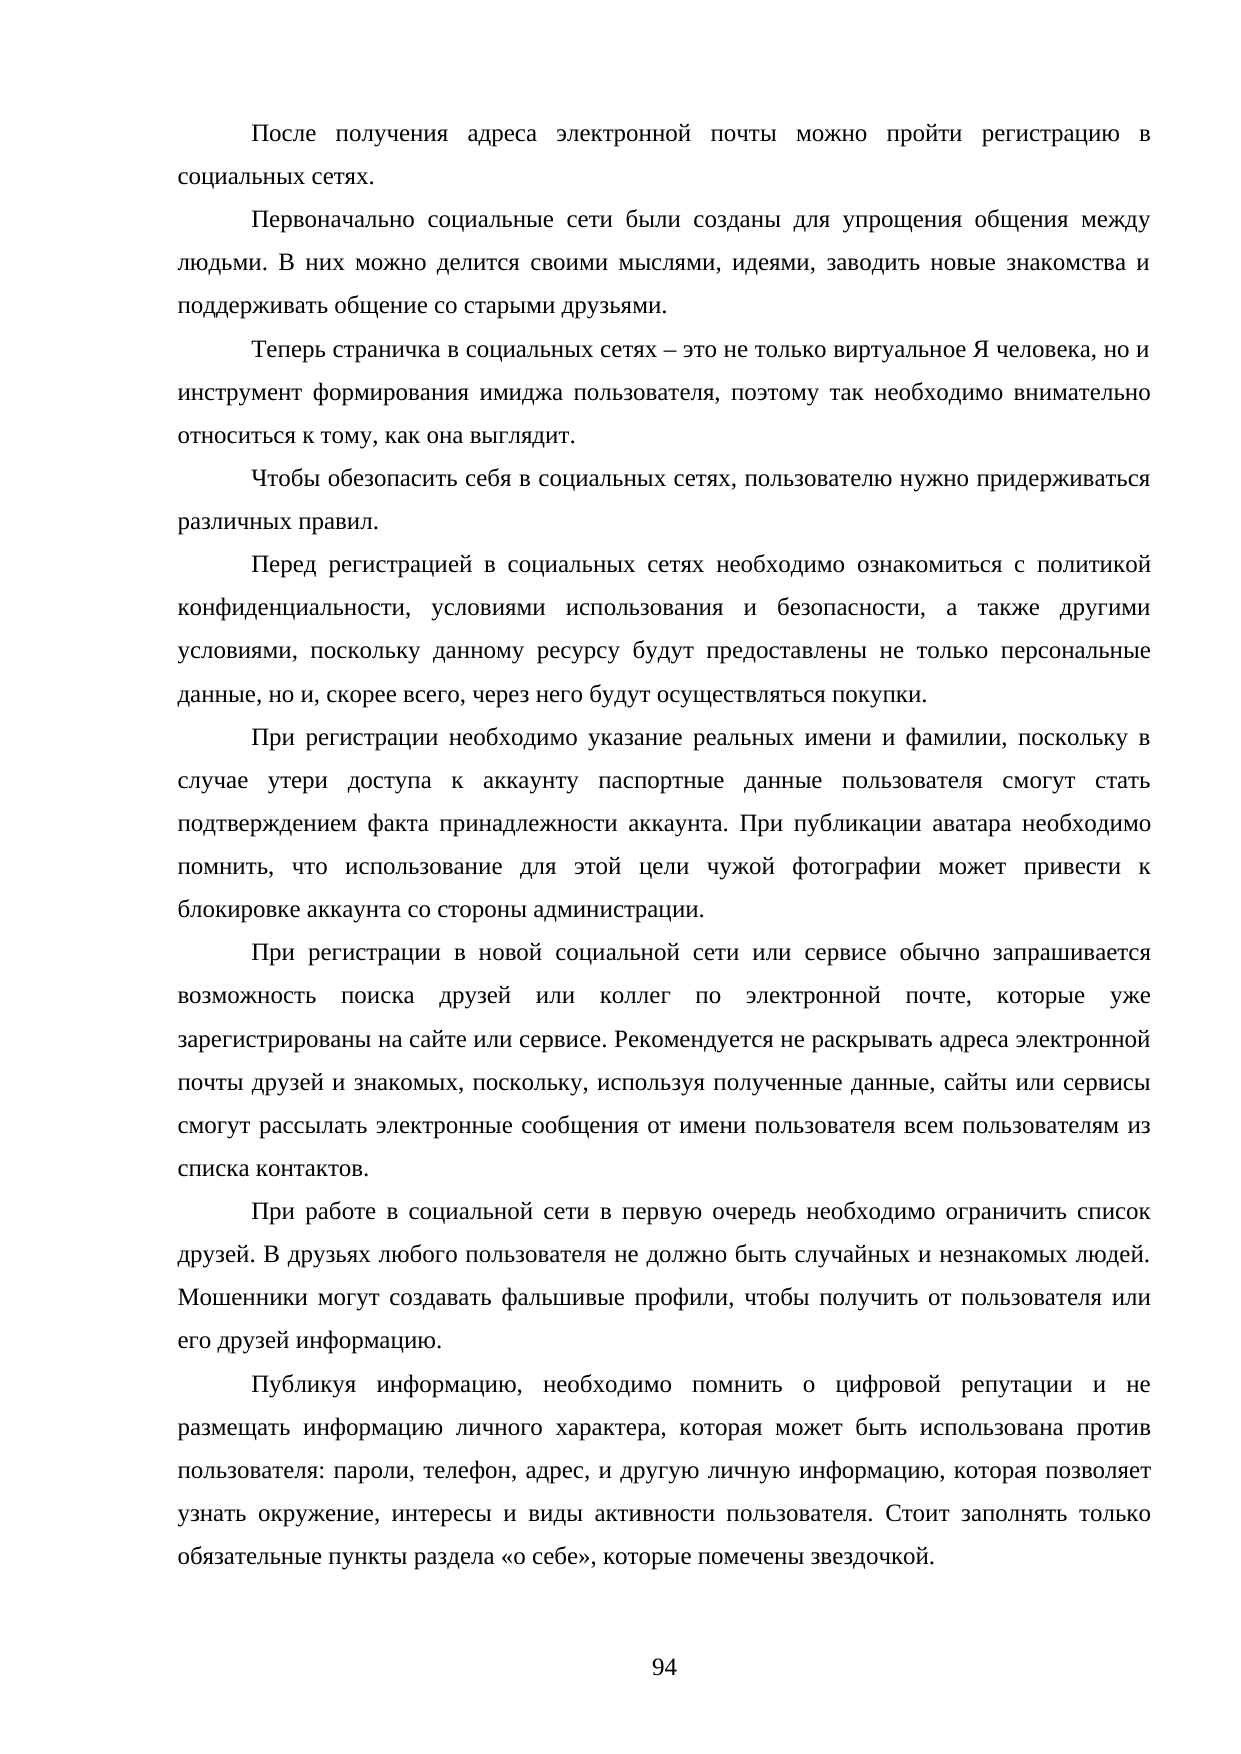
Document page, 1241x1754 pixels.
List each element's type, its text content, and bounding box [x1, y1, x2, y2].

text Публикуя информацию, необходимо помнить о цифровой репутации и не размещать информацию личного характера, которая может быть использована против пользователя: пароли, телефон, адрес, и другую личную информацию, которая позволяет узнать окружение, интересы и виды активности пользователя. Стоит заполнять только обязательные пункты раздела «о себе», которые помечены звездочкой. [177, 1369, 1152, 1570]
text При регистрации необходимо указание реальных имени и фамилии, поскольку в случае утери доступа к аккаунту паспортные данные пользователя смогут стать подтверждением факта принадлежности аккаунта. При публикации аватара необходимо помнить, что использование для этой цели чужой фотографии может привести к блокировке аккаунта со стороны администрации. [177, 722, 1152, 923]
text Первоначально социальные сети были созданы для упрощения общения между людьми. В них можно делится своими мыслями, идеями, заводить новые знакомства и поддерживать общение со старыми друзьями. [177, 204, 1152, 319]
text При работе в социальной сети в первую очередь необходимо ограничить список друзей. В друзьях любого пользователя не должно быть случайных и незнакомых людей. Мошенники могут создавать фальшивые профили, чтобы получить от пользователя или его друзей информацию. [177, 1196, 1152, 1354]
text Теперь страничка в социальных сетях – это не только виртуальное Я человека, но и инструмент формирования имиджа пользователя, поэтому так необходимо внимательно относиться к тому, как она выглядит. [177, 334, 1152, 449]
text При регистрации в новой социальной сети или сервисе обычно запрашивается возможность поиска друзей или коллег по электронной почте, которые уже зарегистрированы на сайте или сервисе. Рекомендуется не раскрывать адреса электронной почты друзей и знакомых, поскольку, используя полученные данные, сайты или сервисы смогут рассылать электронные сообщения от имени пользователя всем пользователям из списка контактов. [177, 937, 1152, 1182]
text После получения адреса электронной почты можно пройти регистрацию в социальных сетях. [177, 118, 1152, 190]
text Перед регистрацией в социальных сетях необходимо ознакомиться с политикой конфиденциальности, условиями использования и безопасности, а также другими условиями, поскольку данному ресурсу будут предоставлены не только персональные данные, но и, скорее всего, через него будут осуществляться покупки. [177, 549, 1152, 707]
text Чтобы обезопасить себя в социальных сетях, пользователю нужно придерживаться различных правил. [177, 463, 1152, 535]
